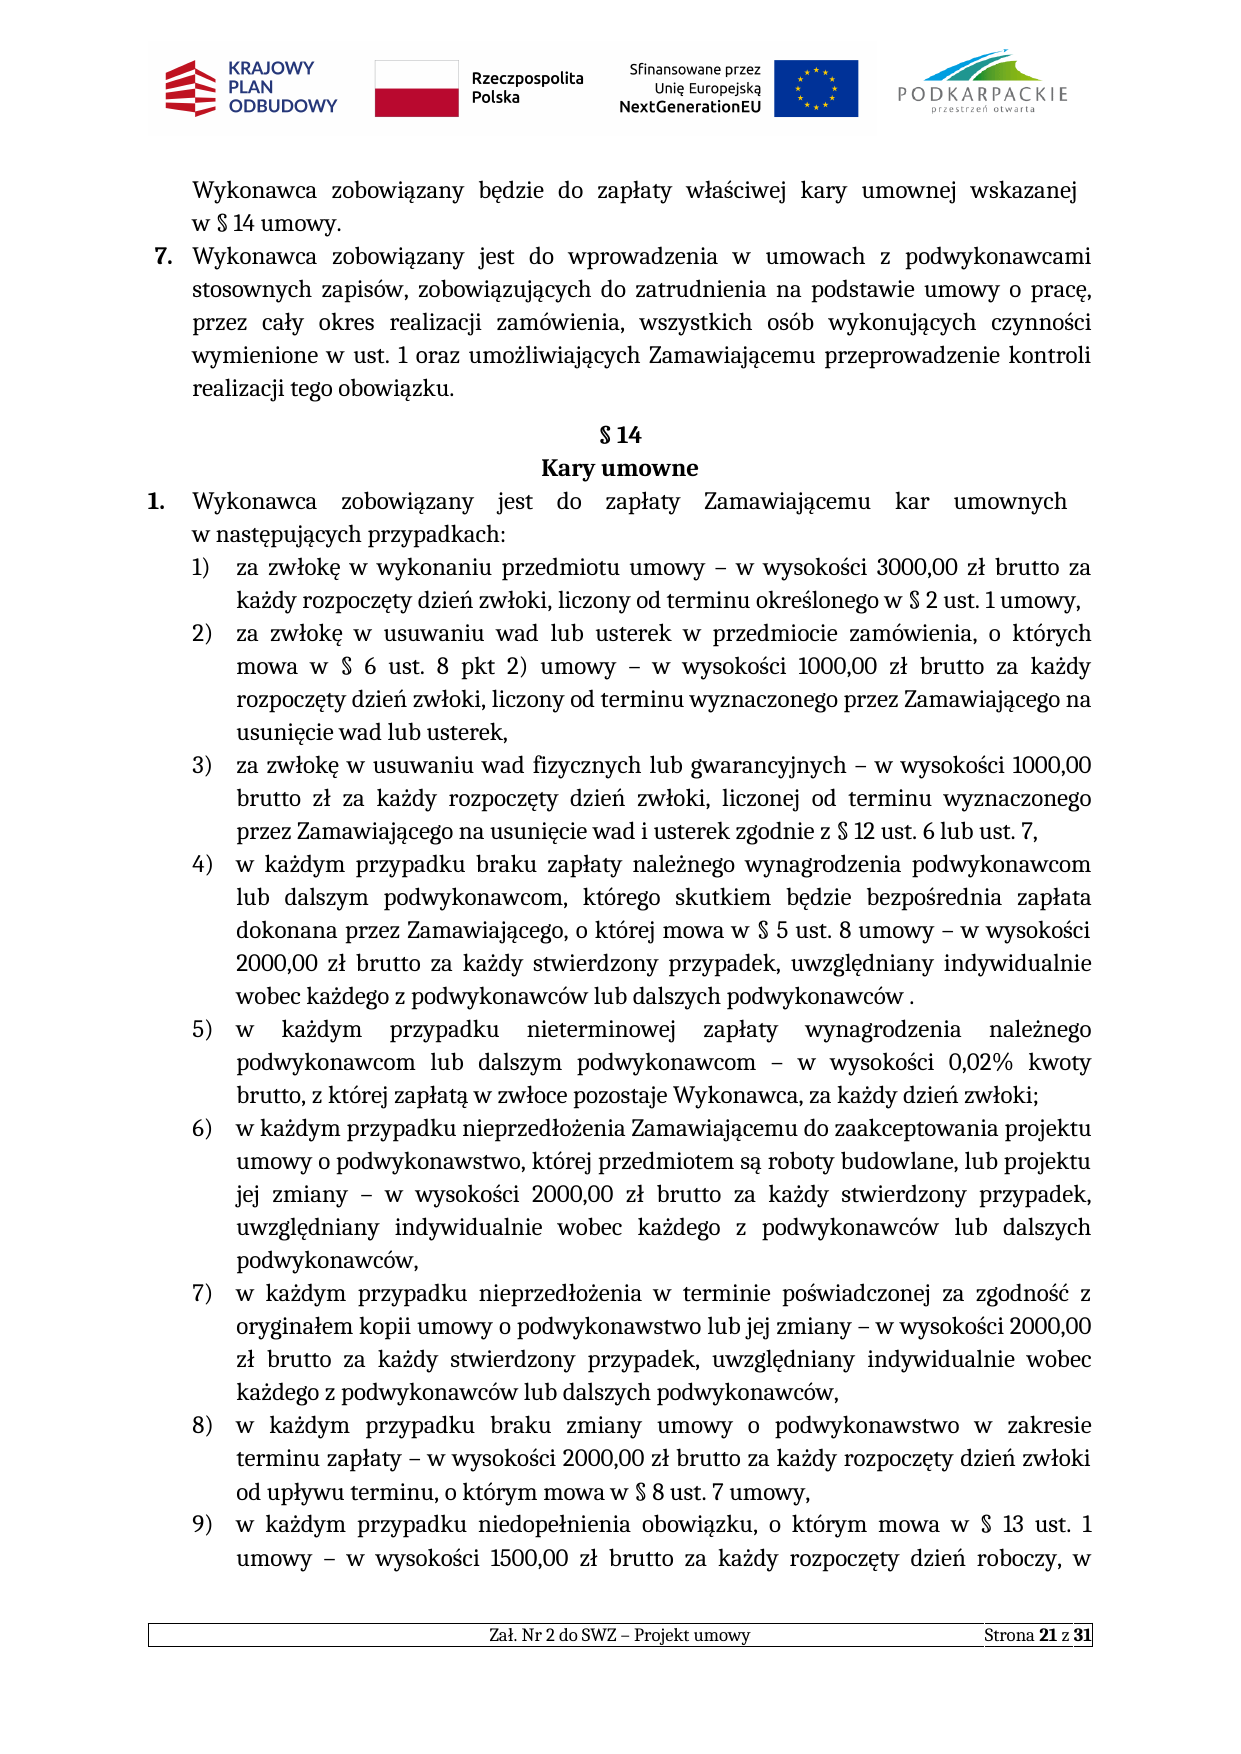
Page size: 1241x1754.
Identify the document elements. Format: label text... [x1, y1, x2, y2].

list w każdym przypadku braku zmiany umowy o podwykonawstwo w zakresie terminu zapłaty – w wysokości 2000,00 zł brutto za każdy rozpoczęty dzień zwłoki od upływu terminu, o którym mowa w § 8 ust. 7 umowy, [192, 1411, 1093, 1506]
list Wykonawca zobowiązany jest do zapłaty Zamawiającemu kar umownych w następujących przypadkach: [148, 487, 1093, 548]
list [154, 176, 1093, 238]
list za zwłokę w usuwaniu wad fizycznych lub gwarancyjnych – w wysokości 1000,00 brutto zł za każdy rozpoczęty dzień zwłoki, liczonej od terminu wyznaczonego przez Zamawiającego na usunięcie wad i usterek zgodnie z § 12 ust. 6 lub ust. 7, [192, 751, 1093, 846]
text § 14 [148, 421, 1093, 449]
text Kary umowne [148, 454, 1093, 482]
list w każdym przypadku nieprzedłożenia Zamawiającemu do zaakceptowania projektu umowy o podwykonawstwo, której przedmiotem są roboty budowlane, lub projektu jej zmiany – w wysokości 2000,00 zł brutto za każdy stwierdzony przypadek, uwzględniany indywidualnie wobec każdego z podwykonawców lub dalszych podwykonawców, [192, 1114, 1093, 1275]
list za zwłokę w wykonaniu przedmiotu umowy – w wysokości 3000,00 zł brutto za każdy rozpoczęty dzień zwłoki, liczony od terminu określonego w § 2 ust. 1 umowy, [192, 553, 1093, 614]
list w każdym przypadku nieterminowej zapłaty wynagrodzenia należnego podwykonawcom lub dalszym podwykonawcom – w wysokości 0,02% kwoty brutto, z której zapłatą w zwłoce pozostaje Wykonawca, za każdy dzień zwłoki; [192, 1015, 1093, 1110]
list w każdym przypadku braku zapłaty należnego wynagrodzenia podwykonawcom lub dalszym podwykonawcom, którego skutkiem będzie bezpośrednia zapłata dokonana przez Zamawiającego, o której mowa w § 5 ust. 8 umowy – w wysokości 2000,00 zł brutto za każdy stwierdzony przypadek, uwzględniany indywidualnie wobec każdego z podwykonawców lub dalszych podwykonawców . [192, 850, 1093, 1011]
list Wykonawca zobowiązany jest do wprowadzenia w umowach z podwykonawcami stosownych zapisów, zobowiązujących do zatrudnienia na podstawie umowy o pracę, przez cały okres realizacji zamówienia, wszystkich osób wykonujących czynności wymienione w ust. 1 oraz umożliwiających Zamawiającemu przeprowadzenie kontroli realizacji tego obowiązku. [154, 242, 1093, 403]
picture [147, 27, 1089, 136]
list w każdym przypadku nieprzedłożenia w terminie poświadczonej za zgodność z oryginałem kopii umowy o podwykonawstwo lub jej zmiany – w wysokości 2000,00 zł brutto za każdy stwierdzony przypadek, uwzględniany indywidualnie wobec każdego z podwykonawców lub dalszych podwykonawców, [192, 1279, 1093, 1407]
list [192, 1510, 1093, 1572]
list za zwłokę w usuwaniu wad lub usterek w przedmiocie zamówienia, o których mowa w § 6 ust. 8 pkt 2) umowy – w wysokości 1000,00 zł brutto za każdy rozpoczęty dzień zwłoki, liczony od terminu wyznaczonego przez Zamawiającego na usunięcie wad lub usterek, [192, 619, 1093, 747]
